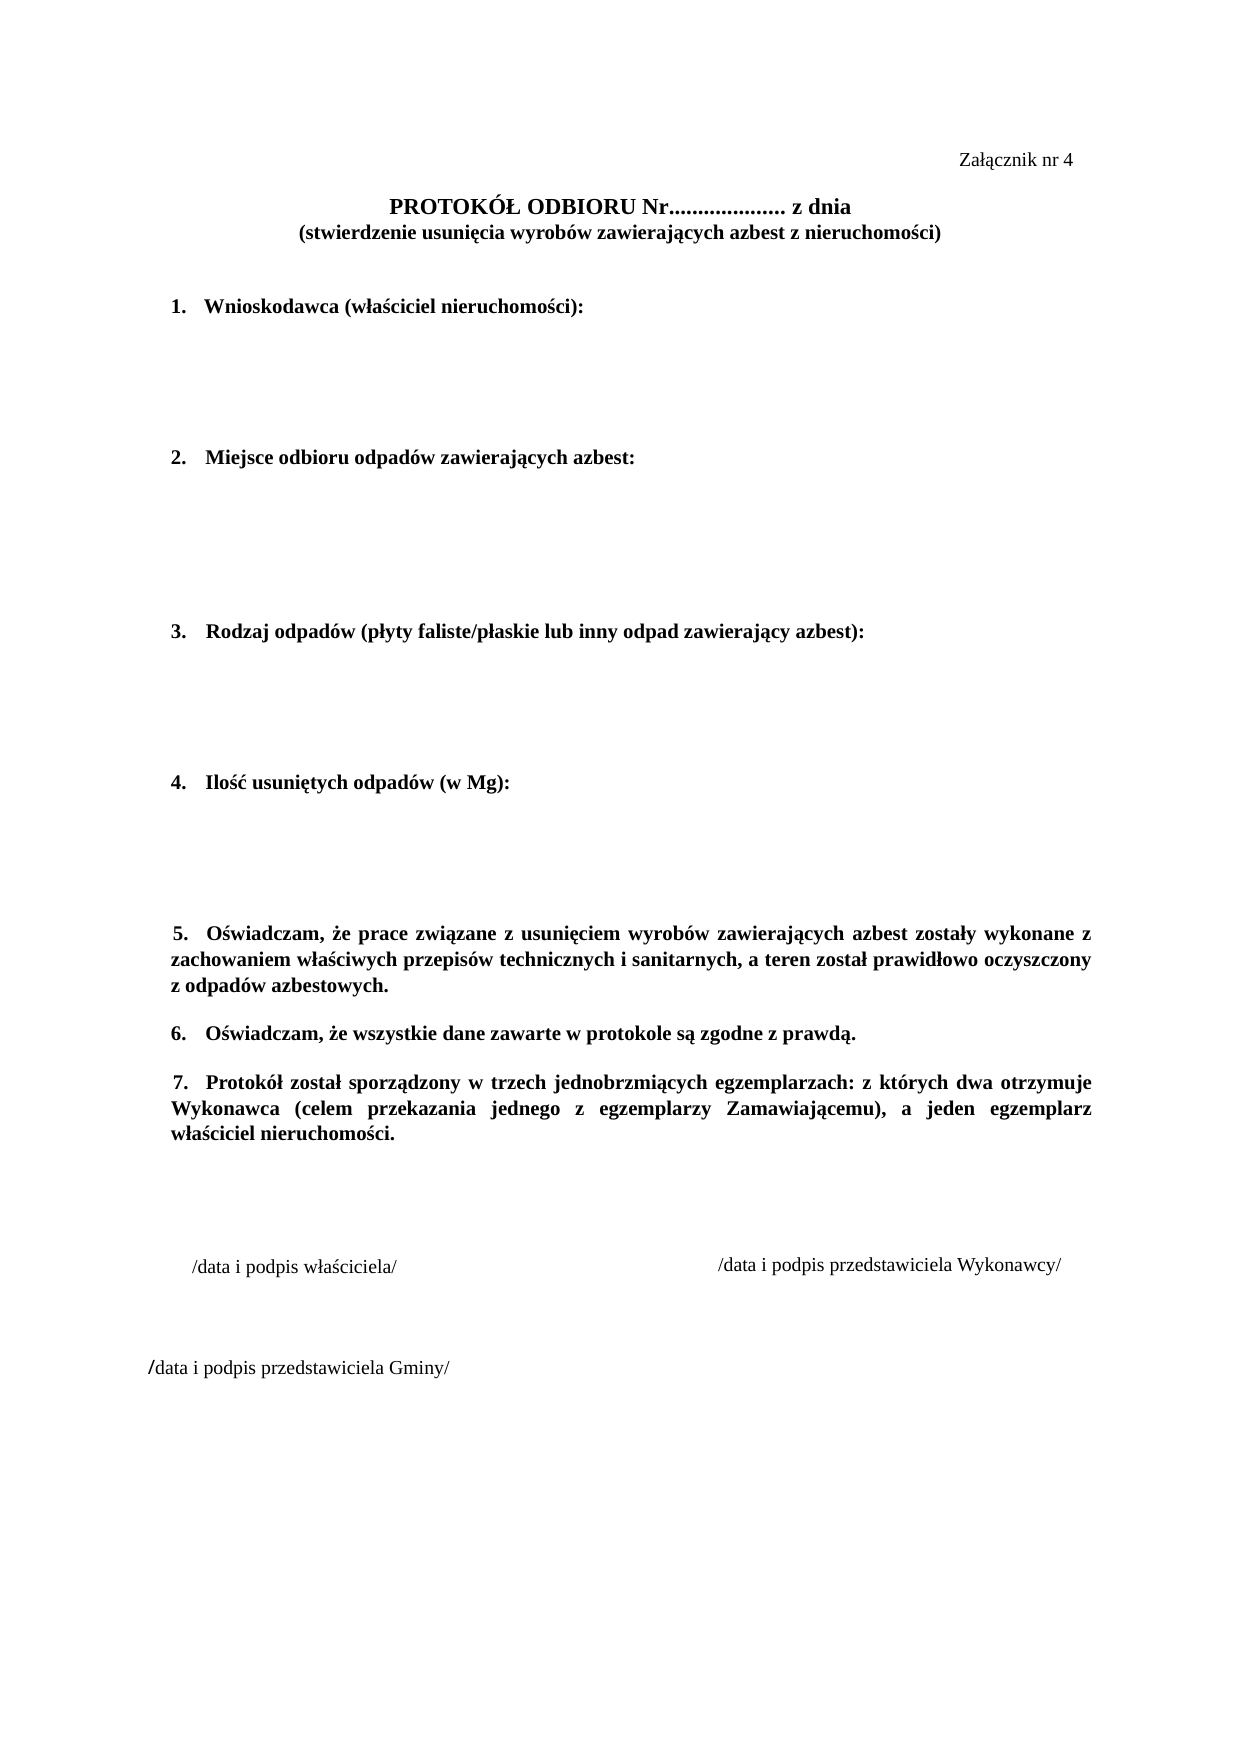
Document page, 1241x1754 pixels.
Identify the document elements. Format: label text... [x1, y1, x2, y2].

text (stwierdzenie usunięcia wyrobów zawierających azbest z nieruchomości) [148, 219, 1093, 244]
list Rodzaj odpadów (płyty faliste/płaskie lub inny odpad zawierający azbest): [148, 619, 1093, 643]
list Miejsce odbioru odpadów zawierających azbest: [148, 445, 1093, 469]
text /data i podpis przedstawiciela Gminy/ [148, 1353, 1093, 1380]
text PROTOKÓŁ ODBIORU Nr z dnia [148, 193, 1093, 219]
list Protokół został sporządzony w trzech jednobrzmiących egzemplarzach: z których dwa otrzymuje Wykonawca (celem przekazania jednego z egzemplarzy Zamawiającemu), a jeden egzemplarz właściciel nieruchomości. [171, 1070, 1093, 1145]
text /data i podpis przedstawiciela Wykonawcy/ [148, 1253, 1061, 1276]
list Wnioskodawca (właściciel nieruchomości): [148, 294, 1093, 318]
list Oświadczam, że prace związane z usunięciem wyrobów zawierających azbest zostały wykonane z zachowaniem właściwych przepisów technicznych i sanitarnych, a teren został prawidłowo oczyszczony z odpadów azbestowych. [171, 921, 1093, 997]
text Załącznik nr 4 [562, 148, 1093, 170]
list Oświadczam, że wszystkie dane zawarte w protokole są zgodne z prawdą. [148, 1021, 1093, 1045]
list Ilość usuniętych odpadów (w Mg): [148, 770, 1093, 794]
